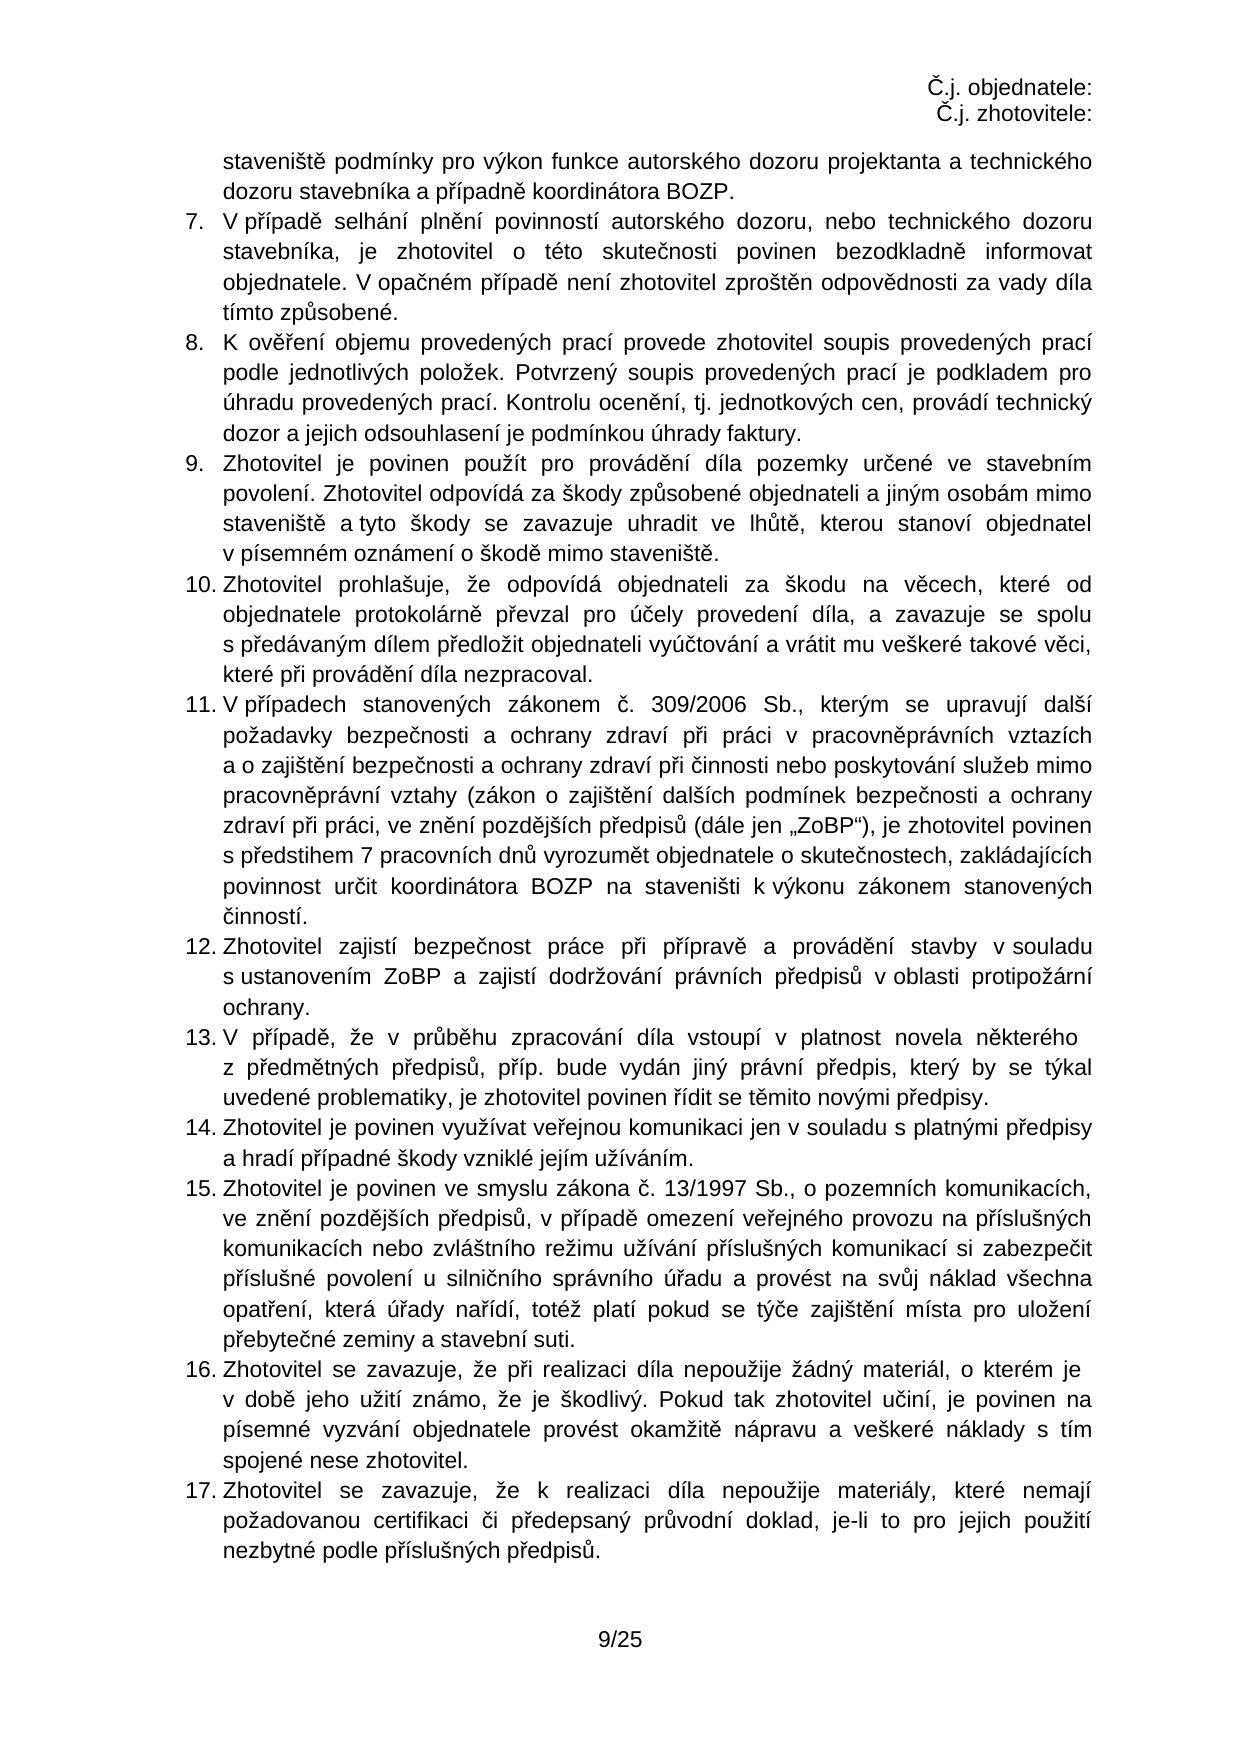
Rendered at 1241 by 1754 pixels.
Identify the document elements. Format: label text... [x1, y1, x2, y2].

list Zhotovitel se zavazuje, že při realizaci díla nepoužije žádný materiál, o kterém je v době jeho užití známo, že je škodlivý. Pokud tak zhotovitel učiní, je povinen na písemné vyzvání objednatele provést okamžitě nápravu a veškeré náklady s tím spojené nese zhotovitel. [185, 1356, 1093, 1473]
list K ověření objemu provedených prací provede zhotovitel soupis provedených prací podle jednotlivých položek. Potvrzený soupis provedených prací je podkladem pro úhradu provedených prací. Kontrolu ocenění, tj. jednotkových cen, provádí technický dozor a jejich odsouhlasení je podmínkou úhrady faktury. [185, 329, 1093, 446]
list Zhotovitel se zavazuje, že k realizaci díla nepoužije materiály, které nemají požadovanou certifikaci či předepsaný průvodní doklad, je-li to pro jejich použití nezbytné podle příslušných předpisů. [185, 1477, 1093, 1563]
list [185, 148, 1093, 204]
list Zhotovitel prohlašuje, že odpovídá objednateli za škodu na věcech, které od objednatele protokolárně převzal pro účely provedení díla, a zavazuje se spolu s předávaným dílem předložit objednateli vyúčtování a vrátit mu veškeré takové věci, které při provádění díla nezpracoval. [185, 571, 1093, 687]
list Zhotovitel je povinen ve smyslu zákona č. 13/1997 Sb., o pozemních komunikacích, ve znění pozdějších předpisů, v případě omezení veřejného provozu na příslušných komunikacích nebo zvláštního režimu užívání příslušných komunikací si zabezpečit příslušné povolení u silničního správního úřadu a provést na svůj náklad všechna opatření, která úřady nařídí, totéž platí pokud se týče zajištění místa pro uložení přebytečné zeminy a stavební suti. [185, 1175, 1093, 1352]
list V případě, že v průběhu zpracování díla vstoupí v platnost novela některého z předmětných předpisů, příp. bude vydán jiný právní předpis, který by se týkal uvedené problematiky, je zhotovitel povinen řídit se těmito novými předpisy. [185, 1024, 1093, 1110]
list Zhotovitel je povinen použít pro provádění díla pozemky určené ve stavebním povolení. Zhotovitel odpovídá za škody způsobené objednateli a jiným osobám mimo staveniště a tyto škody se zavazuje uhradit ve lhůtě, kterou stanoví objednatel v písemném oznámení o škodě mimo staveniště. [185, 450, 1093, 567]
list V případech stanovených zákonem č. 309/2006 Sb., kterým se upravují další požadavky bezpečnosti a ochrany zdraví při práci v pracovněprávních vztazích a o zajištění bezpečnosti a ochrany zdraví při činnosti nebo poskytování služeb mimo pracovněprávní vztahy (zákon o zajištění dalších podmínek bezpečnosti a ochrany zdraví při práci, ve znění pozdějších předpisů (dále jen „ZoBP“), je zhotovitel povinen s předstihem 7 pracovních dnů vyrozumět objednatele o skutečnostech, zakládajících povinnost určit koordinátora BOZP na staveništi k výkonu zákonem stanovených činností. [185, 691, 1093, 929]
list Zhotovitel je povinen využívat veřejnou komunikaci jen v souladu s platnými předpisy a hradí případné škody vzniklé jejím užíváním. [185, 1114, 1093, 1171]
list V případě selhání plnění povinností autorského dozoru, nebo technického dozoru stavebníka, je zhotovitel o této skutečnosti povinen bezodkladně informovat objednatele. V opačném případě není zhotovitel zproštěn odpovědnosti za vady díla tímto způsobené. [185, 208, 1093, 325]
list Zhotovitel zajistí bezpečnost práce při přípravě a provádění stavby v souladu s ustanovením ZoBP a zajistí dodržování právních předpisů v oblasti protipožární ochrany. [185, 933, 1093, 1020]
